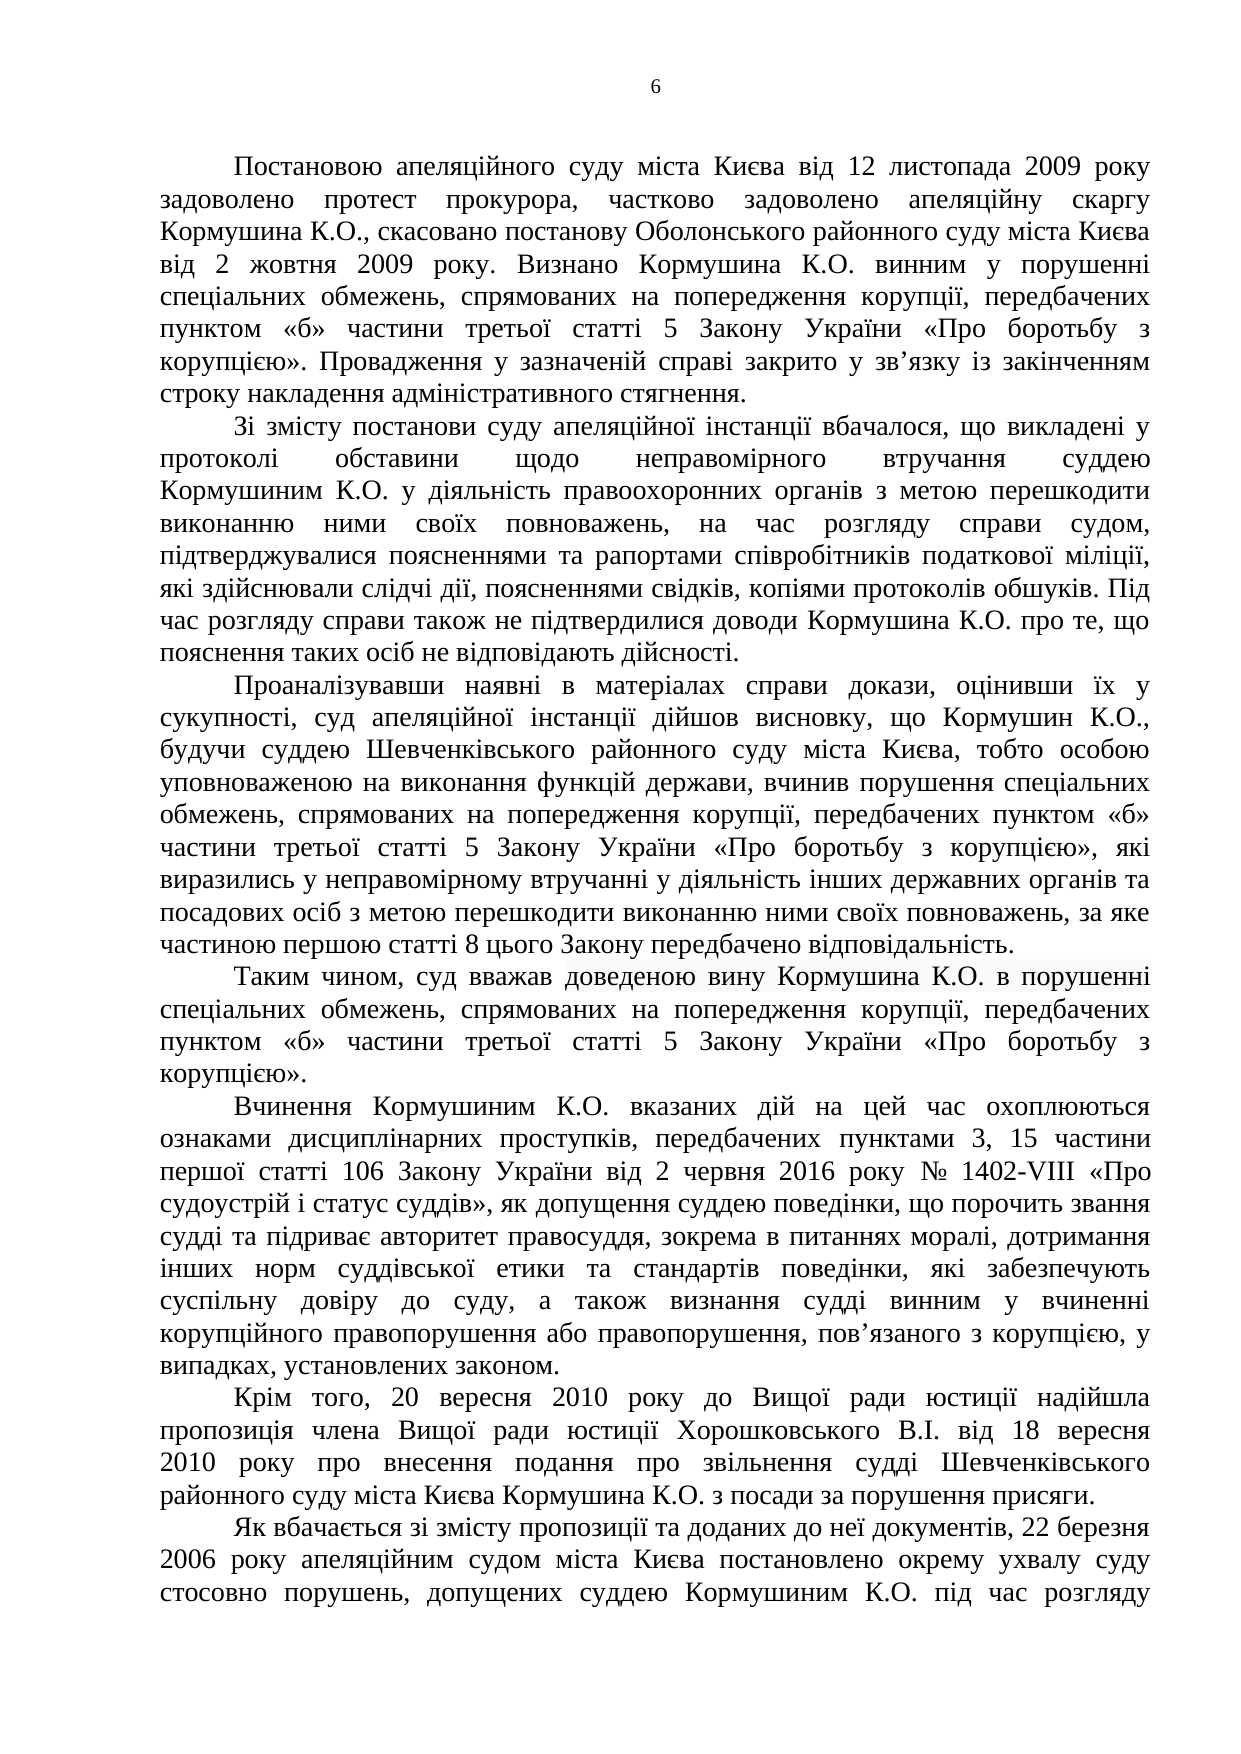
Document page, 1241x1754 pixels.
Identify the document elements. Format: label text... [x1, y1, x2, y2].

text Крім того, 20 вересня 2010 року до Вищої ради юстиції надійшла пропозиція члена Вищої ради юстиції Хорошковського В.І. від 18 вересня 2010 року про внесення подання про звільнення судді Шевченківського районного суду міста Києва Кормушина К.О. з посади за порушення присяги. [159, 1381, 1152, 1510]
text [159, 1510, 1152, 1607]
text Зі змісту постанови суду апеляційної інстанції вбачалося, що викладені у протоколі обставини щодо неправомірного втручання суддею Кормушиним К.О. у діяльність правоохоронних органів з метою перешкодити виконанню ними своїх повноважень, на час розгляду справи судом, підтверджувалися поясненнями та рапортами співробітників податкової міліції, які здійснювали слідчі дії, поясненнями свідків, копіями протоколів обшуків. Під час розгляду справи також не підтвердилися доводи Кормушина К.О. про те, що пояснення таких осіб не відповідають дійсності. [159, 409, 1152, 668]
text Вчинення Кормушиним К.О. вказаних дій на цей час охоплюються ознаками дисциплінарних проступків, передбачених пунктами 3, 15 частини першої статті 106 Закону України від 2 червня 2016 року № 1402-VIII «Про судоустрій і статус суддів», як допущення суддею поведінки, що порочить звання судді та підриває авторитет правосуддя, зокрема в питаннях моралі, дотримання інших норм суддівської етики та стандартів поведінки, які забезпечують суспільну довіру до суду, а також визнання судді винним у вчиненні корупційного правопорушення або правопорушення, пов’язаного з корупцією, у випадках, установлених законом. [159, 1089, 1152, 1381]
text Таким чином, суд вважав доведеною вину Кормушина К.О. в порушенні спеціальних обмежень, спрямованих на попередження корупції, передбачених пунктом «б» частини третьої статті 5 Закону України «Про боротьбу з корупцією». [159, 959, 1152, 1089]
text Постановою апеляційного суду міста Києва від 12 листопада 2009 року задоволено протест прокурора, частково задоволено апеляційну скаргу Кормушина К.О., скасовано постанову Оболонського районного суду міста Києва від 2 жовтня 2009 року. Визнано Кормушина К.О. винним у порушенні спеціальних обмежень, спрямованих на попередження корупції, передбачених пунктом «б» частини третьої статті 5 Закону України «Про боротьбу з корупцією». Провадження у зазначеній справі закрито у зв’язку із закінченням строку накладення адміністративного стягнення. [159, 149, 1152, 409]
text Проаналізувавши наявні в матеріалах справи докази, оцінивши їх у сукупності, суд апеляційної інстанції дійшов висновку, що Кормушин К.О., будучи суддею Шевченківського районного суду міста Києва, тобто особою уповноваженою на виконання функцій держави, вчинив порушення спеціальних обмежень, спрямованих на попередження корупції, передбачених пунктом «б» частини третьої статті 5 Закону України «Про боротьбу з корупцією», які виразились у неправомірному втручанні у діяльність інших державних органів та посадових осіб з метою перешкодити виконанню ними своїх повноважень, за яке частиною першою статті 8 цього Закону передбачено відповідальність. [159, 668, 1152, 959]
